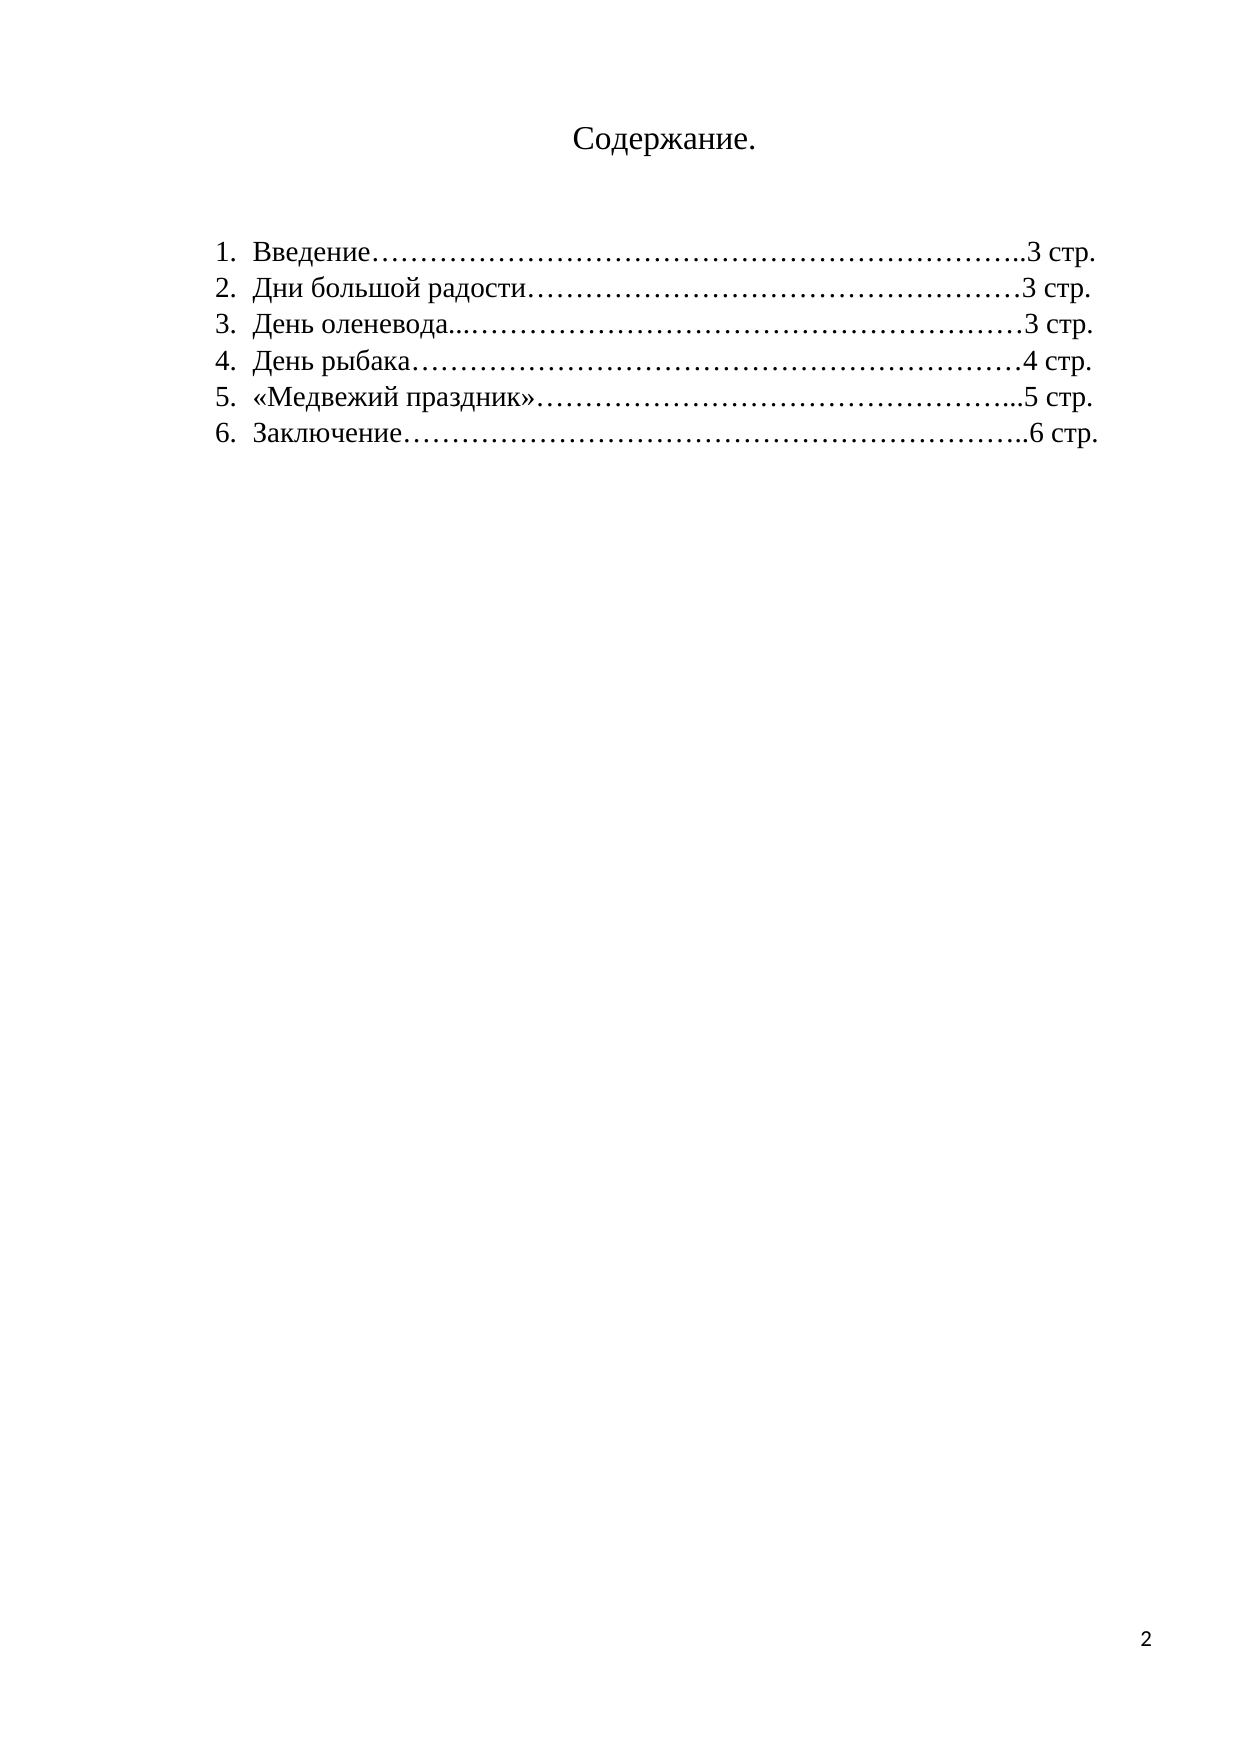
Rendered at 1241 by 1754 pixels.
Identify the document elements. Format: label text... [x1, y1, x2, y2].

list Дни большой радости……………………………………………3 стр. [215, 270, 1152, 304]
list День оленевода...…………………………………………………3 стр. [215, 306, 1152, 340]
list День рыбака………………………………………………………4 стр. [215, 343, 1152, 376]
list Введение…………………………………………………………..3 стр. [215, 234, 1152, 268]
text Содержание. [177, 118, 1152, 156]
list «Медвежий праздник»…………………………………………...5 стр. [215, 379, 1152, 412]
list Заключение………………………………………………………..6 стр. [215, 415, 1152, 448]
